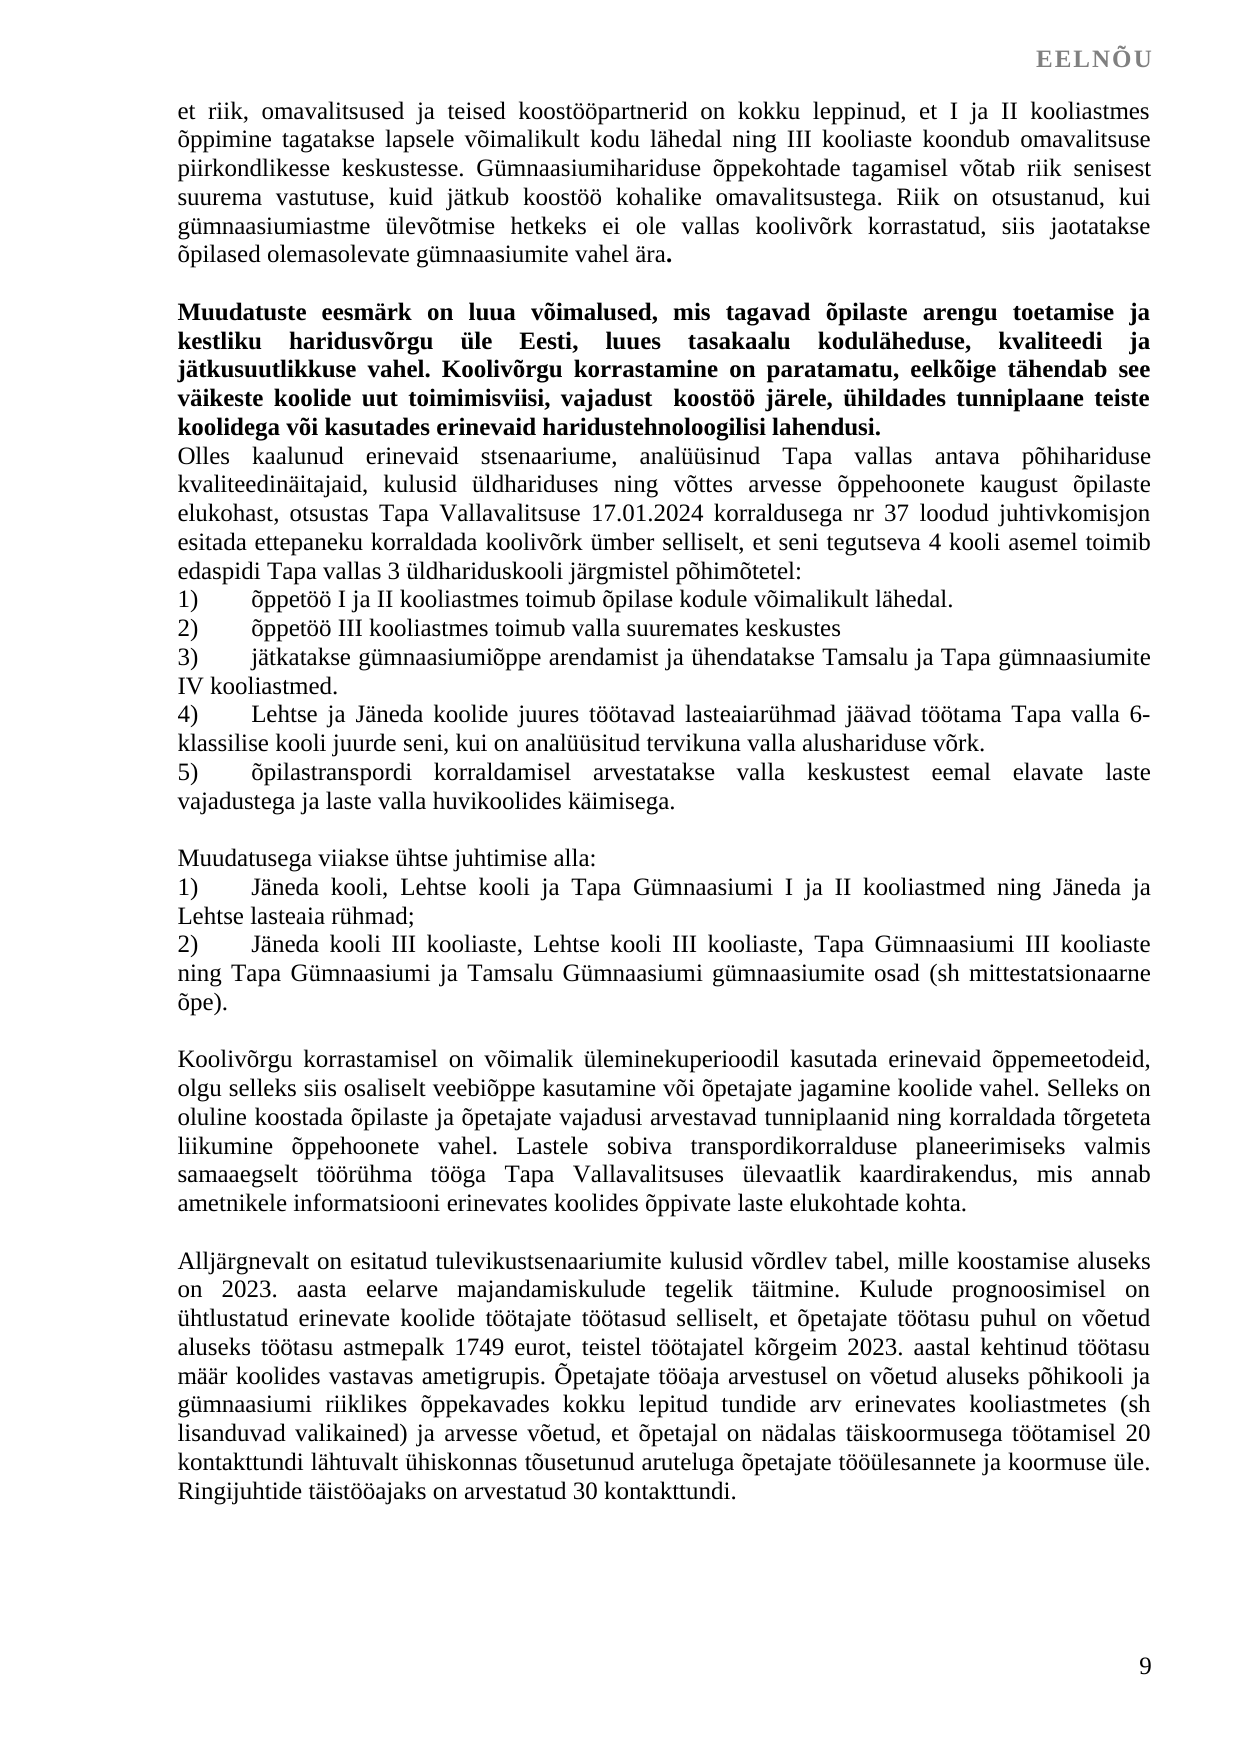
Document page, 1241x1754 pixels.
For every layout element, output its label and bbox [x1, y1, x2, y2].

table_cell [166, 96, 1163, 1504]
